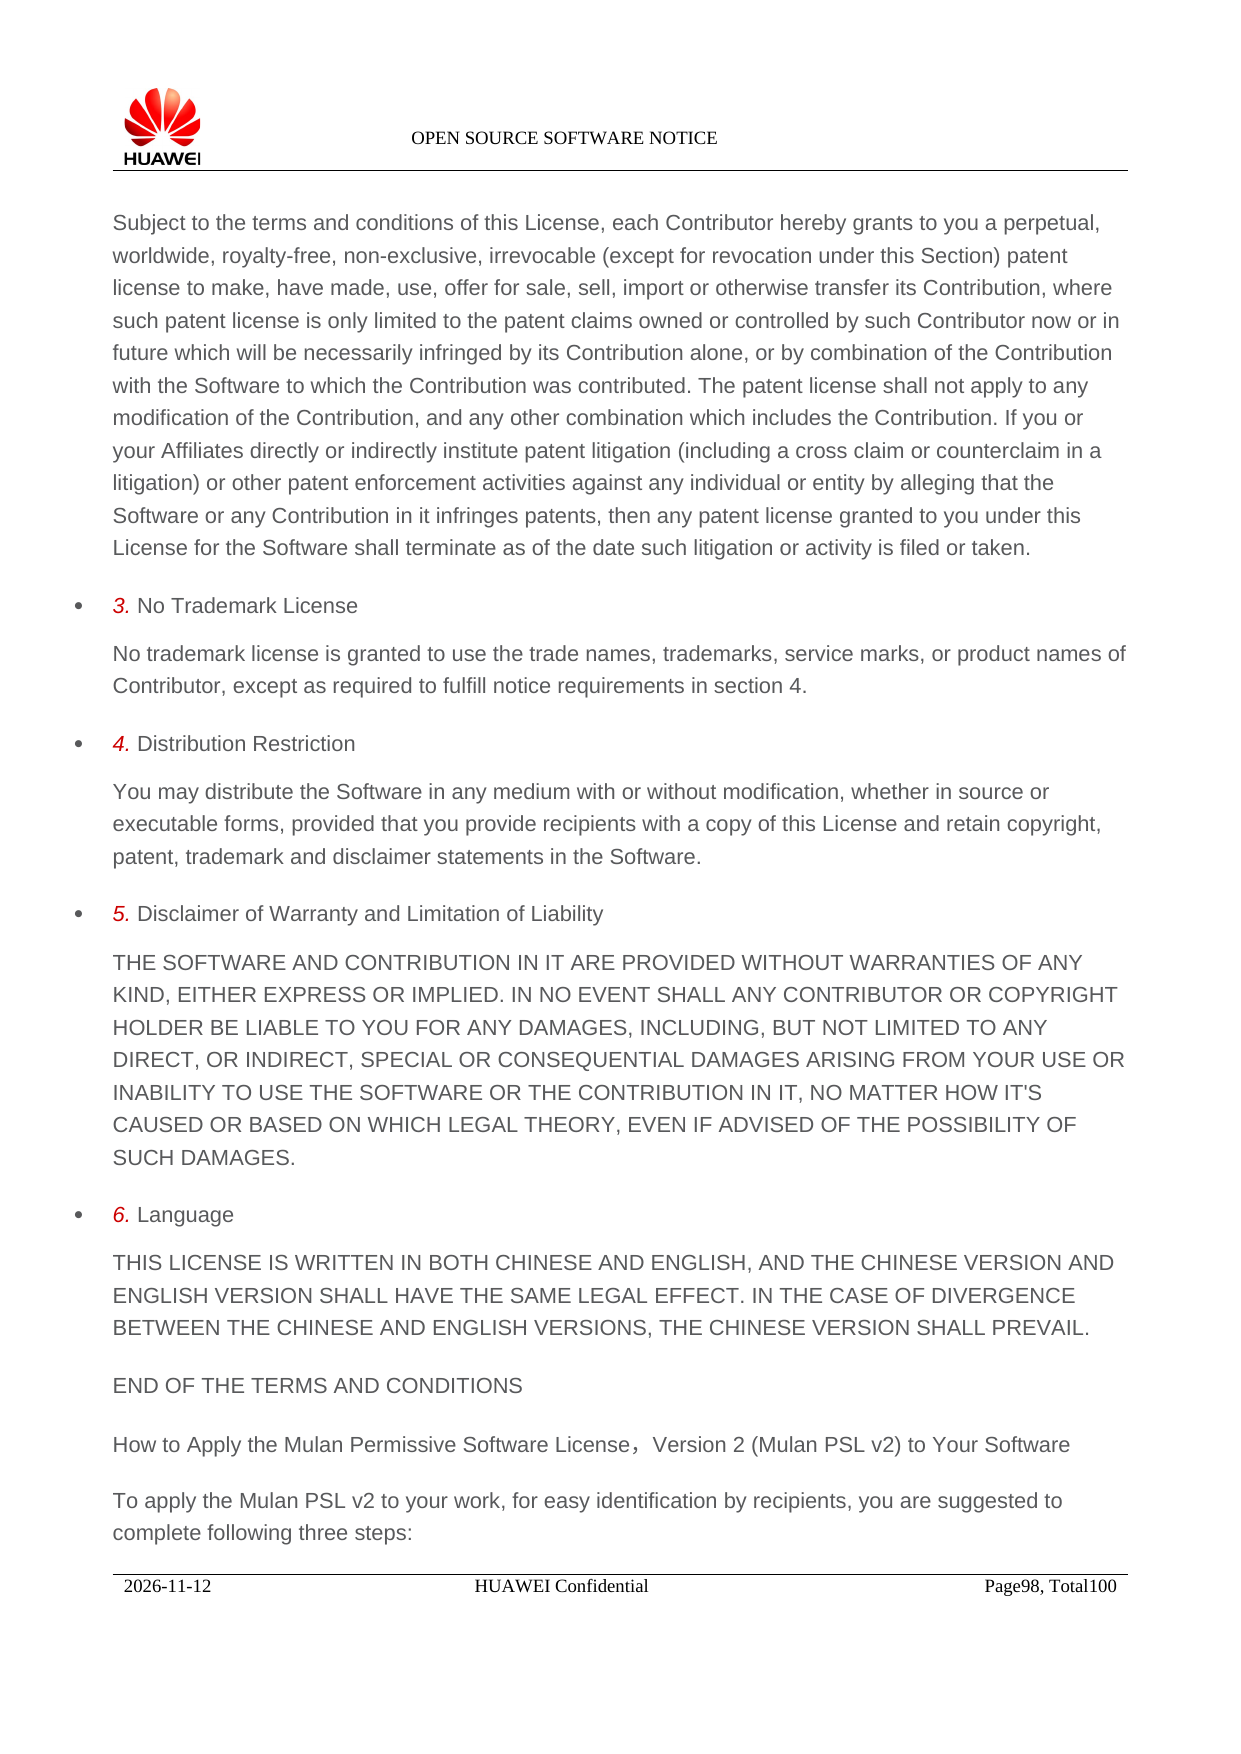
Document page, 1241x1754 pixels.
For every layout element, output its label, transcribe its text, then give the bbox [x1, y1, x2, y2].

list 3. No Trademark License [75, 589, 1128, 621]
text END OF THE TERMS AND CONDITIONS [112, 1369, 1128, 1401]
text THE SOFTWARE AND CONTRIBUTION IN IT ARE PROVIDED WITHOUT WARRANTIES OF ANY KIND, EITHER EXPRESS OR IMPLIED. IN NO EVENT SHALL ANY CONTRIBUTOR OR COPYRIGHT HOLDER BE LIABLE TO YOU FOR ANY DAMAGES, INCLUDING, BUT NOT LIMITED TO ANY DIRECT, OR INDIRECT, SPECIAL OR CONSEQUENTIAL DAMAGES ARISING FROM YOUR USE OR INABILITY TO USE THE SOFTWARE OR THE CONTRIBUTION IN IT, NO MATTER HOW IT'S CAUSED OR BASED ON WHICH LEGAL THEORY, EVEN IF ADVISED OF THE POSSIBILITY OF SUCH DAMAGES. [112, 946, 1128, 1173]
text To apply the Mulan PSL v2 to your work, for easy identification by recipients, you are suggested to complete following three steps: [112, 1484, 1128, 1549]
text Subject to the terms and conditions of this License, each Contributor hereby grants to you a perpetual, worldwide, royalty-free, non-exclusive, irrevocable (except for revocation under this Section) patent license to make, have made, use, offer for sale, sell, import or otherwise transfer its Contribution, where such patent license is only limited to the patent claims owned or controlled by such Contributor now or in future which will be necessarily infringed by its Contribution alone, or by combination of the Contribution with the Software to which the Contribution was contributed. The patent license shall not apply to any modification of the Contribution, and any other combination which includes the Contribution. If you or your Affiliates directly or indirectly institute patent litigation (including a cross claim or counterclaim in a litigation) or other patent enforcement activities against any individual or entity by alleging that the Software or any Contribution in it infringes patents, then any patent license granted to you under this License for the Software shall terminate as of the date such litigation or activity is filed or taken. [112, 206, 1128, 564]
list 4. Distribution Restriction [75, 727, 1128, 759]
list 6. Language [75, 1198, 1128, 1231]
picture [124, 88, 201, 165]
text No trademark license is granted to use the trade names, trademarks, service marks, or product names of Contributor, except as required to fulfill notice requirements in section 4. [112, 637, 1128, 702]
text THIS LICENSE IS WRITTEN IN BOTH CHINESE AND ENGLISH, AND THE CHINESE VERSION AND ENGLISH VERSION SHALL HAVE THE SAME LEGAL EFFECT. IN THE CASE OF DIVERGENCE BETWEEN THE CHINESE AND ENGLISH VERSIONS, THE CHINESE VERSION SHALL PREVAIL. [112, 1246, 1128, 1344]
text You may distribute the Software in any medium with or without modification, whether in source or executable forms, provided that you provide recipients with a copy of this License and retain copyright, patent, trademark and disclaimer statements in the Software. [112, 775, 1128, 873]
list 5. Disclaimer of Warranty and Limitation of Liability [75, 898, 1128, 930]
text How to Apply the Mulan Permissive Software License，Version 2 (Mulan PSL v2) to Your Software [112, 1426, 1128, 1459]
